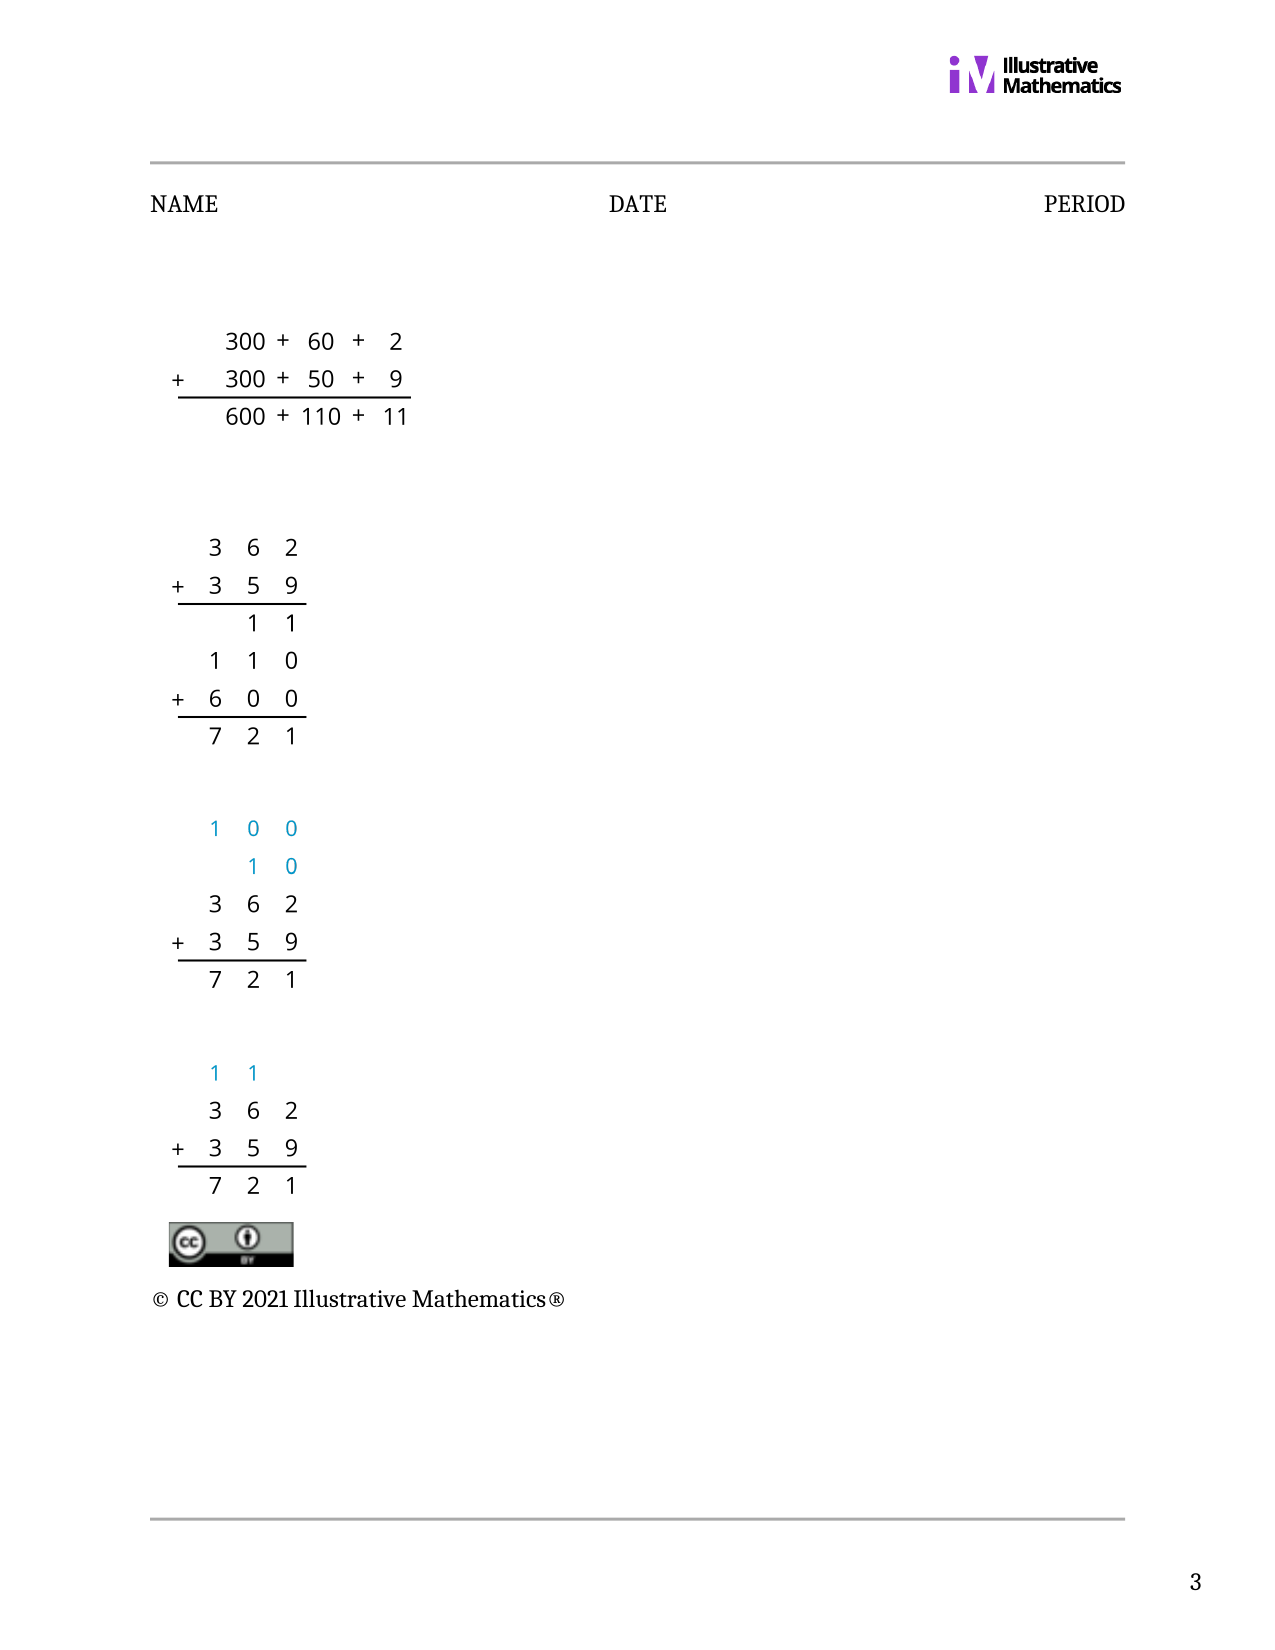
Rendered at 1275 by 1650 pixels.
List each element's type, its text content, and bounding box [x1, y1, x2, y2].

picture [168, 810, 329, 998]
picture [168, 1016, 329, 1204]
picture [168, 247, 413, 435]
text © CC BY 2021 Illustrative Mathematics® [150, 1285, 1125, 1314]
picture [949, 55, 1121, 93]
picture [168, 453, 329, 792]
picture [168, 1222, 294, 1267]
